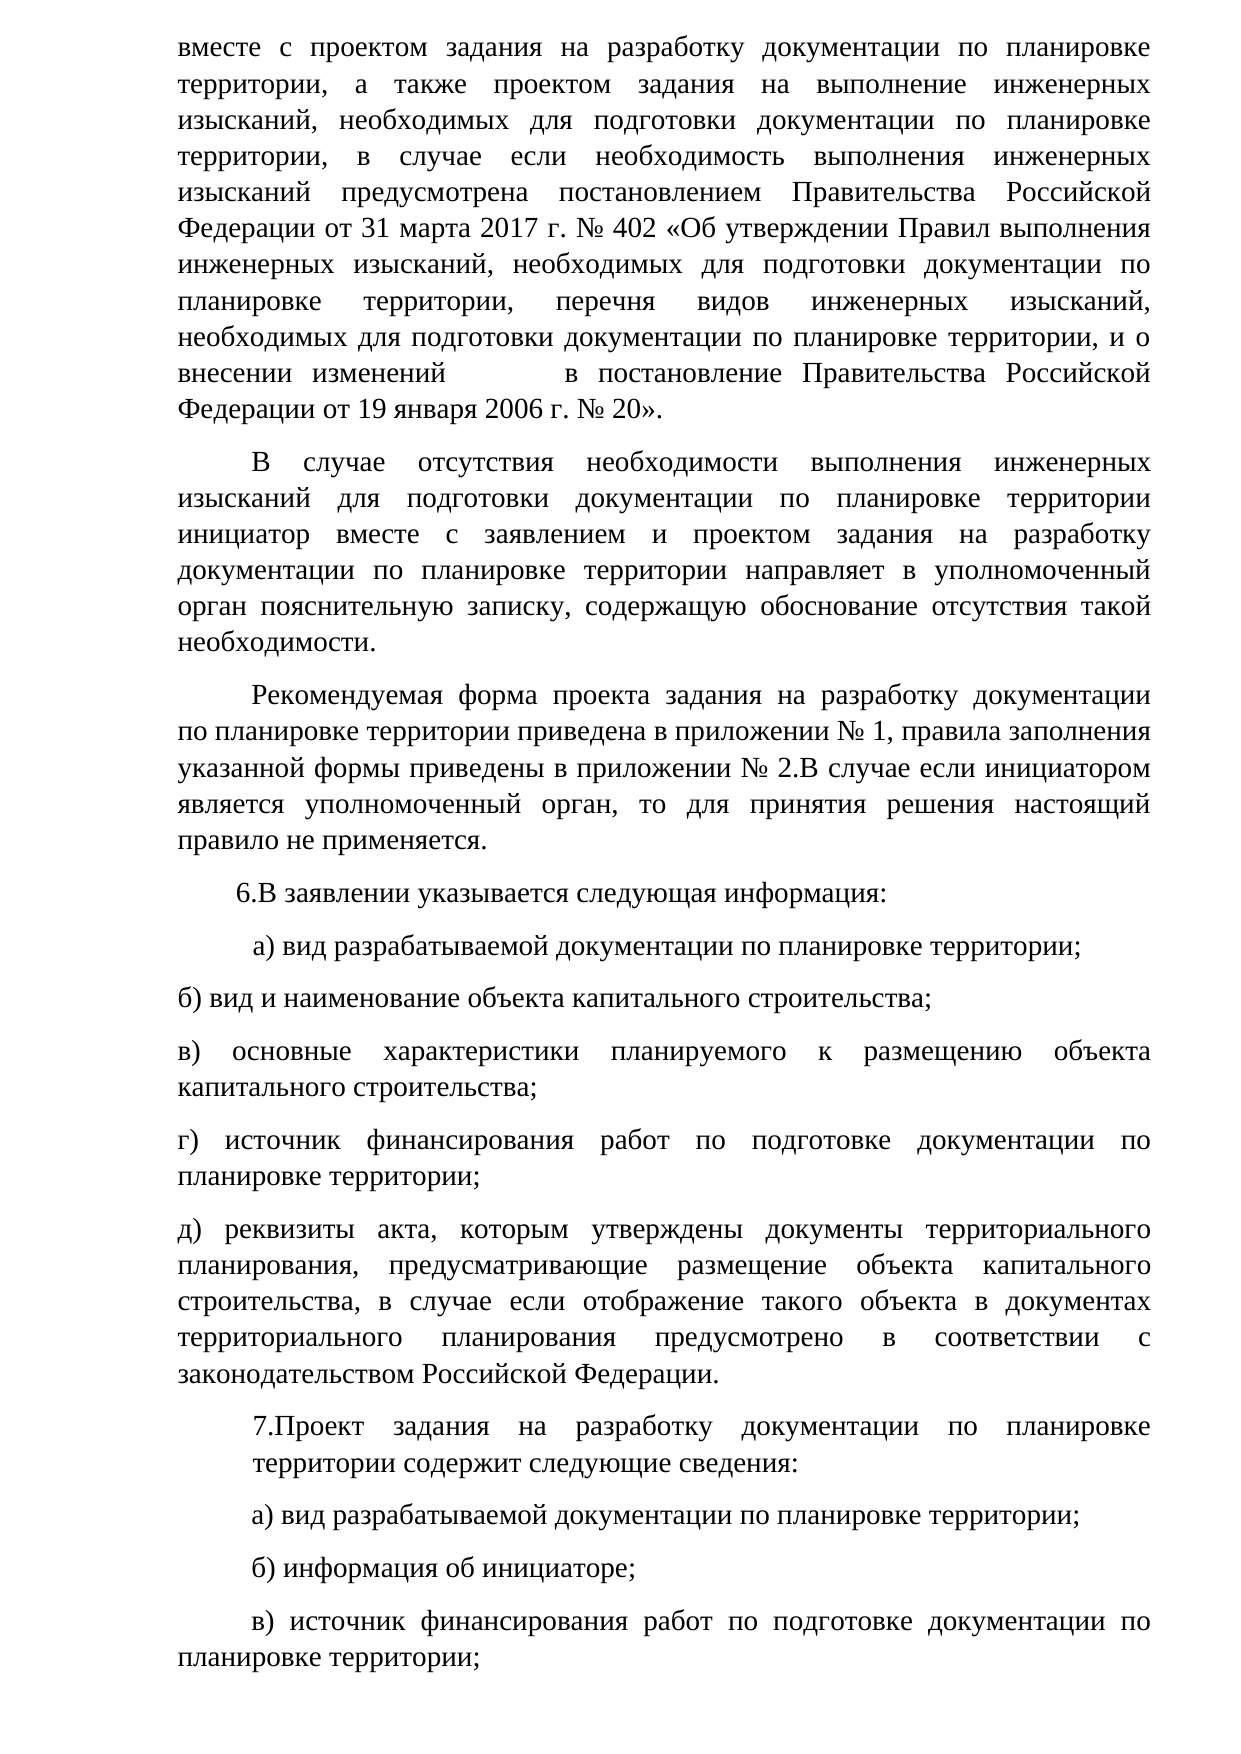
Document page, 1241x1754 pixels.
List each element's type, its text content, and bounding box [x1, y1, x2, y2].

text б) информация об инициаторе; [177, 1550, 1152, 1584]
text д) реквизиты акта, которым утверждены документы территориального планирования, предусматривающие размещение объекта капитального строительства, в случае если отображение такого объекта в документах территориального планирования предусмотрено в соответствии с законодательством Российской Федерации. [177, 1211, 1152, 1389]
text в) основные характеристики планируемого к размещению объекта капитального строительства; [177, 1033, 1152, 1103]
text Рекомендуемая форма проекта задания на разработку документации по планировке территории приведена в приложении № 1, правила заполнения указанной формы приведены в приложении № 2.В случае если инициатором является уполномоченный орган, то для принятия решения настоящий правило не применяется. [177, 677, 1152, 856]
text б) вид и наименование объекта капитального строительства; [177, 980, 1152, 1014]
text а) вид разрабатываемой документации по планировке территории; [252, 928, 1152, 961]
text В случае отсутствия необходимости выполнения инженерных изысканий для подготовки документации по планировке территории инициатор вместе с заявлением и проектом задания на разработку документации по планировке территории направляет в уполномоченный орган пояснительную записку, содержащую обоснование отсутствия такой необходимости. [177, 444, 1152, 658]
text в) источник финансирования работ по подготовке документации по планировке территории; [177, 1603, 1152, 1673]
text г) источник финансирования работ по подготовке документации по планировке территории; [177, 1122, 1152, 1192]
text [177, 29, 1152, 424]
text 6.В заявлении указывается следующая информация: [177, 875, 1152, 908]
text а) вид разрабатываемой документации по планировке территории; [177, 1497, 1152, 1531]
text 7.Проект задания на разработку документации по планировке территории содержит следующие сведения: [252, 1408, 1152, 1478]
